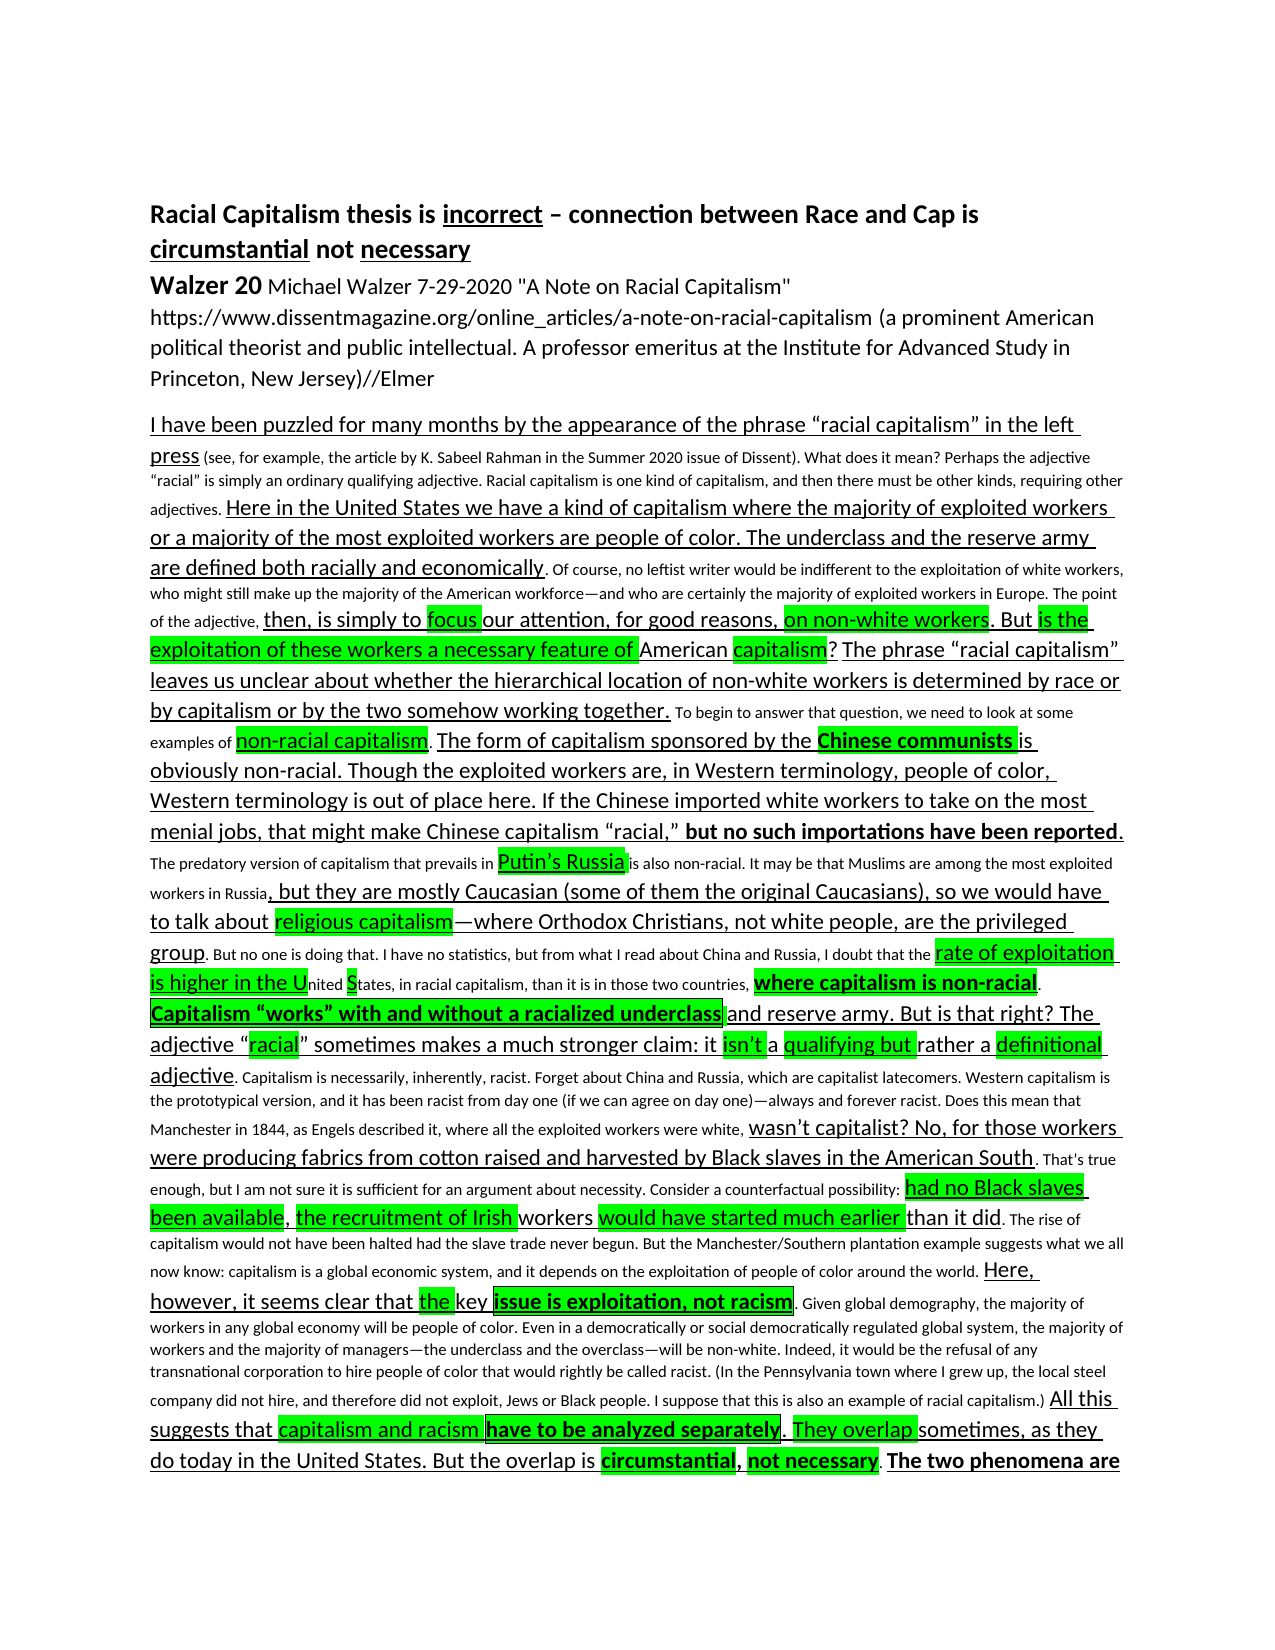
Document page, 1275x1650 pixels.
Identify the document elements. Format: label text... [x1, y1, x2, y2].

text Walzer 20 Michael Walzer 7-29-2020 "A Note on Racial Capitalism" https://www.dissentmagazine.org/online_articles/a-note-on-racial-capitalism (a prominent American political theorist and public intellectual. A professor emeritus at the Institute for Advanced Study in Princeton, New Jersey)//Elmer [150, 268, 1125, 392]
subtitle Racial Capitalism thesis is incorrect – connection between Race and Cap is circumstantial not necessary [150, 197, 1125, 266]
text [150, 411, 1125, 1475]
